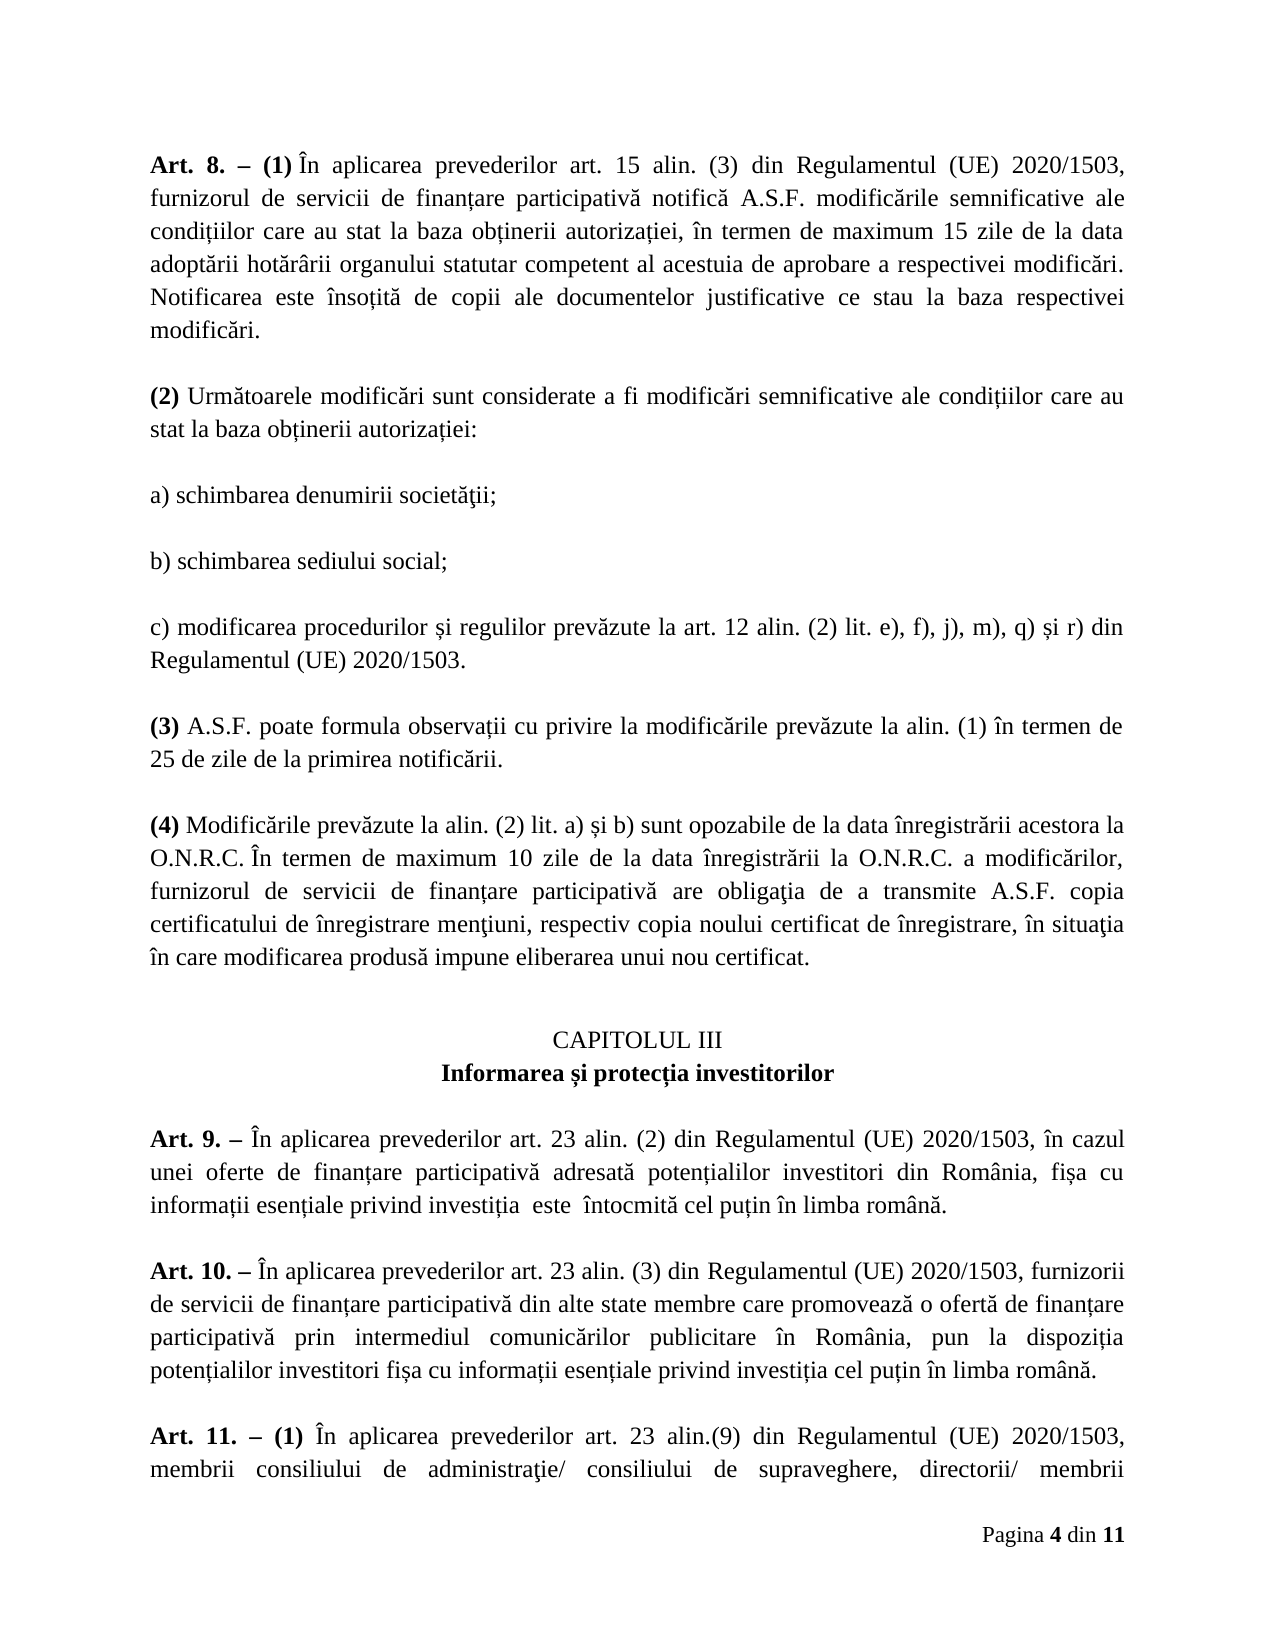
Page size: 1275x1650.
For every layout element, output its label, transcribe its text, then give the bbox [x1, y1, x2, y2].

text (4) Modificările prevăzute la alin. (2) lit. a) și b) sunt opozabile de la data înregistrării acestora la O.N.R.C. În termen de maximum 10 zile de la data înregistrării la O.N.R.C. a modificărilor, furnizorul de servicii de finanțare participativă are obligaţia de a transmite A.S.F. copia certificatului de înregistrare menţiuni, respectiv copia noului certificat de înregistrare, în situaţia în care modificarea produsă impune eliberarea unui nou certificat. [150, 810, 1125, 971]
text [150, 1421, 1125, 1483]
text a) schimbarea denumirii societăţii; [150, 480, 1125, 509]
text (2) Următoarele modificări sunt considerate a fi modificări semnificative ale condițiilor care au stat la baza obținerii autorizației: [150, 381, 1125, 443]
text b) schimbarea sediului social; [150, 546, 1125, 575]
text c) modificarea procedurilor și regulilor prevăzute la art. 12 alin. (2) lit. e), f), j), m), q) și r) din Regulamentul (UE) 2020/1503. [150, 612, 1125, 674]
text Art. 9. – În aplicarea prevederilor art. 23 alin. (2) din Regulamentul (UE) 2020/1503, în cazul unei oferte de finanțare participativă adresată potențialilor investitori din România, fișa cu informații esențiale privind investiția este întocmită cel puțin în limba română. [150, 1124, 1125, 1219]
text CAPITOLUL III [150, 1025, 1125, 1054]
text Informarea și protecția investitorilor [150, 1058, 1125, 1087]
text Art. 8. – (1) În aplicarea prevederilor art. 15 alin. (3) din Regulamentul (UE) 2020/1503, furnizorul de servicii de finanțare participativă notifică A.S.F. modificările semnificative ale condițiilor care au stat la baza obținerii autorizației, în termen de maximum 15 zile de la data adoptării hotărârii organului statutar competent al acestuia de aprobare a respectivei modificări. Notificarea este însoțită de copii ale documentelor justificative ce stau la baza respectivei modificări. [150, 150, 1125, 344]
text (3) A.S.F. poate formula observații cu privire la modificările prevăzute la alin. (1) în termen de 25 de zile de la primirea notificării. [150, 711, 1125, 773]
text Art. 10. – În aplicarea prevederilor art. 23 alin. (3) din Regulamentul (UE) 2020/1503, furnizorii de servicii de finanțare participativă din alte state membre care promovează o ofertă de finanțare participativă prin intermediul comunicărilor publicitare în România, pun la dispoziția potențialilor investitori fișa cu informații esențiale privind investiția cel puțin în limba română. [150, 1256, 1125, 1384]
